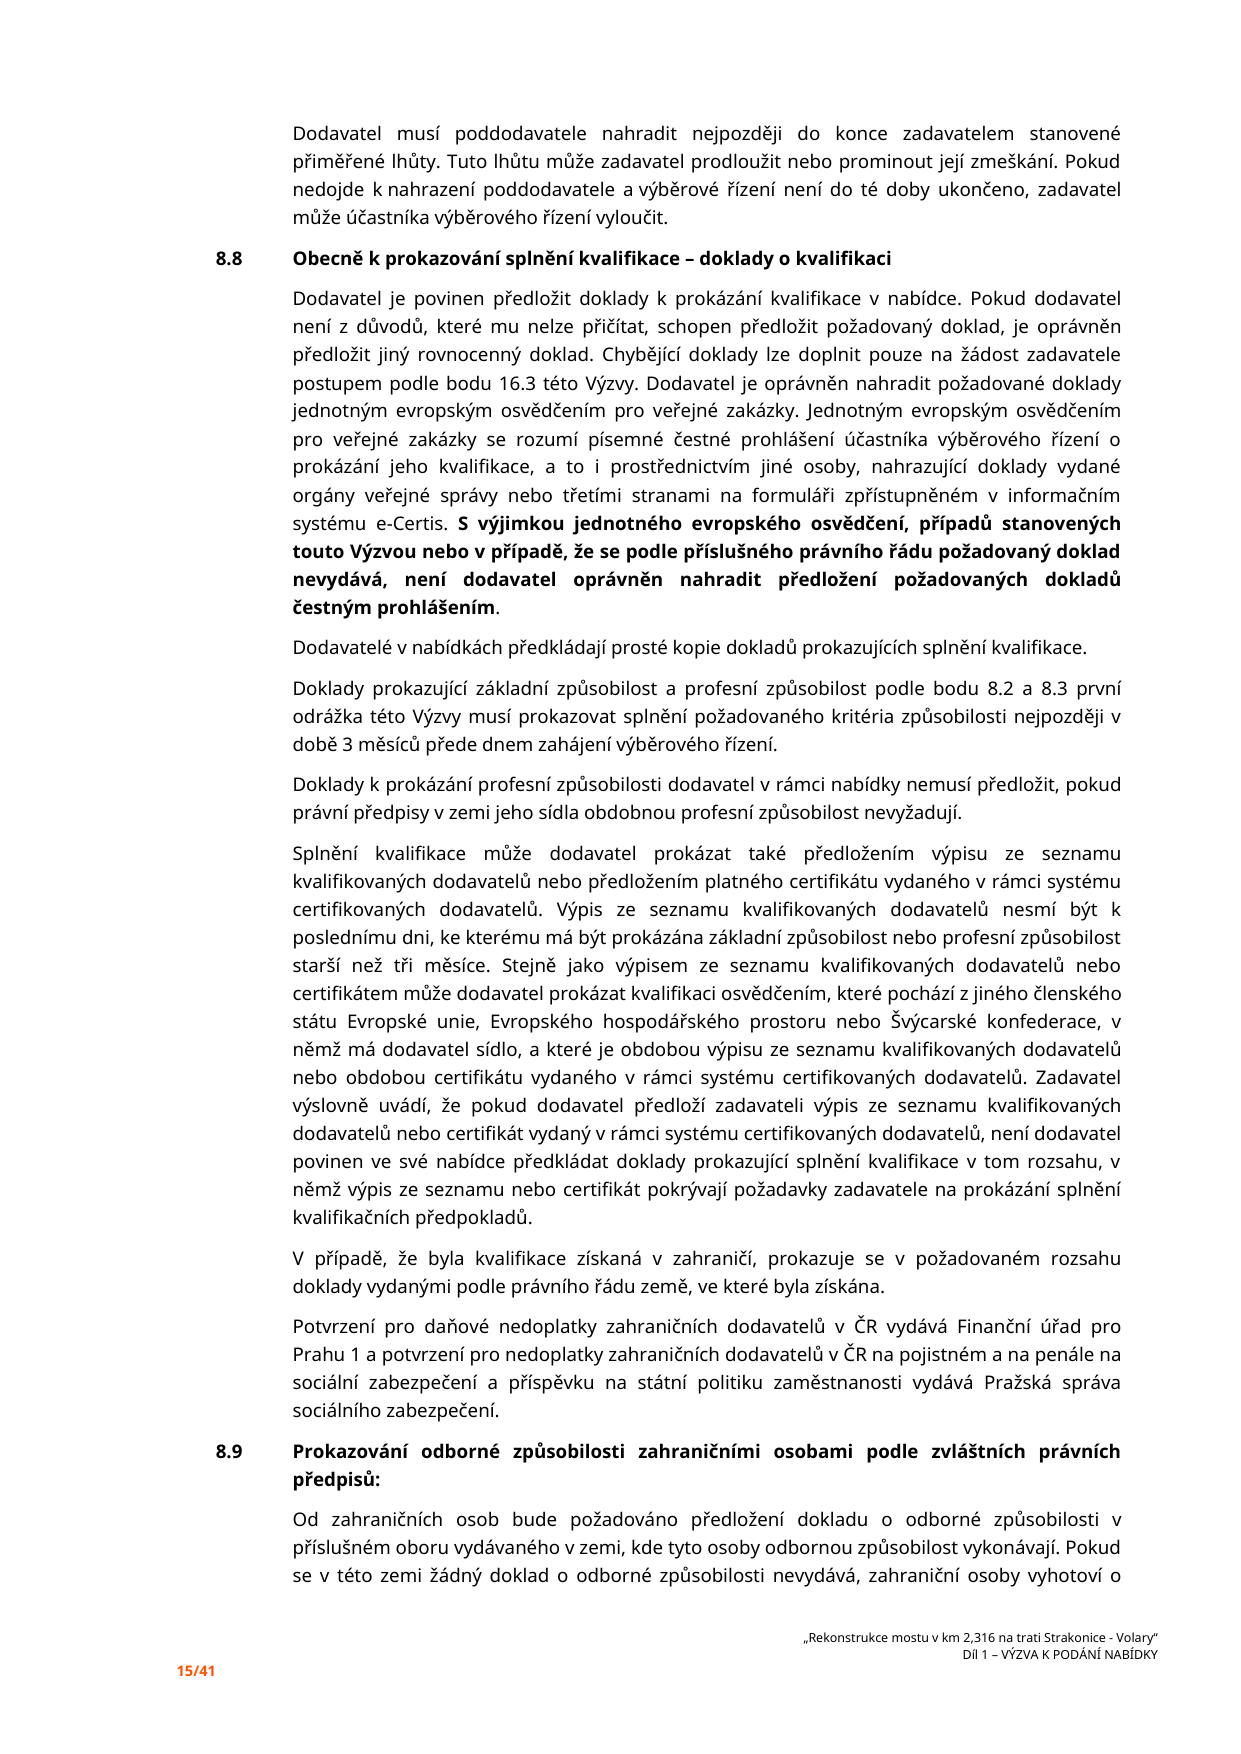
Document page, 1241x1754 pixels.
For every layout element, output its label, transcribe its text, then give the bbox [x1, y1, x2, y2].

text Dodavatel je povinen předložit doklady k prokázání kvalifikace v nabídce. Pokud dodavatel není z důvodů, které mu nelze přičítat, schopen předložit požadovaný doklad, je oprávněn předložit jiný rovnocenný doklad. Chybějící doklady lze doplnit pouze na žádost zadavatele postupem podle bodu 16.3 této Výzvy. Dodavatel je oprávněn nahradit požadované doklady jednotným evropským osvědčením pro veřejné zakázky. Jednotným evropským osvědčením pro veřejné zakázky se rozumí písemné čestné prohlášení účastníka výběrového řízení o prokázání jeho kvalifikace, a to i prostřednictvím jiné osoby, nahrazující doklady vydané orgány veřejné správy nebo třetími stranami na formuláři zpřístupněném v informačním systému e-Certis. S výjimkou jednotného evropského osvědčení, případů stanovených touto Výzvou nebo v případě, že se podle příslušného právního řádu požadovaný doklad nevydává, není dodavatel oprávněn nahradit předložení požadovaných dokladů čestným prohlášením. [292, 286, 1122, 619]
text Prokazování odborné způsobilosti zahraničními osobami podle zvláštních právních předpisů: [216, 1438, 1122, 1492]
text Doklady prokazující základní způsobilost a profesní způsobilost podle bodu 8.2 a 8.3 první odrážka této Výzvy musí prokazovat splnění požadovaného kritéria způsobilosti nejpozději v době 3 měsíců přede dnem zahájení výběrového řízení. [292, 675, 1122, 757]
text Potvrzení pro daňové nedoplatky zahraničních dodavatelů v ČR vydává Finanční úřad pro Prahu 1 a potvrzení pro nedoplatky zahraničních dodavatelů v ČR na pojistném a na penále na sociální zabezpečení a příspěvku na státní politiku zaměstnanosti vydává Pražská správa sociálního zabezpečení. [292, 1313, 1122, 1423]
text Doklady k prokázání profesní způsobilosti dodavatel v rámci nabídky nemusí předložit, pokud právní předpisy v zemi jeho sídla obdobnou profesní způsobilost nevyžadují. [292, 772, 1122, 825]
list Dodavatel musí poddodavatele nahradit nejpozději do konce zadavatelem stanovené přiměřené lhůty. Tuto lhůtu může zadavatel prodloužit nebo prominout její zmeškání. Pokud nedojde k nahrazení poddodavatele a výběrové řízení není do té doby ukončeno, zadavatel může účastníka výběrového řízení vyloučit. [292, 121, 1122, 230]
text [292, 1507, 1122, 1588]
text V případě, že byla kvalifikace získaná v zahraničí, prokazuje se v požadovaném rozsahu doklady vydanými podle právního řádu země, ve které byla získána. [292, 1245, 1122, 1298]
text Dodavatelé v nabídkách předkládají prosté kopie dokladů prokazujících splnění kvalifikace. [292, 634, 1122, 660]
text Obecně k prokazování splnění kvalifikace – doklady o kvalifikaci [216, 245, 1122, 271]
text Splnění kvalifikace může dodavatel prokázat také předložením výpisu ze seznamu kvalifikovaných dodavatelů nebo předložením platného certifikátu vydaného v rámci systému certifikovaných dodavatelů. Výpis ze seznamu kvalifikovaných dodavatelů nesmí být k poslednímu dni, ke kterému má být prokázána základní způsobilost nebo profesní způsobilost starší než tři měsíce. Stejně jako výpisem ze seznamu kvalifikovaných dodavatelů nebo certifikátem může dodavatel prokázat kvalifikaci osvědčením, které pochází z jiného členského státu Evropské unie, Evropského hospodářského prostoru nebo Švýcarské konfederace, v němž má dodavatel sídlo, a které je obdobou výpisu ze seznamu kvalifikovaných dodavatelů nebo obdobou certifikátu vydaného v rámci systému certifikovaných dodavatelů. Zadavatel výslovně uvádí, že pokud dodavatel předloží zadavateli výpis ze seznamu kvalifikovaných dodavatelů nebo certifikát vydaný v rámci systému certifikovaných dodavatelů, není dodavatel povinen ve své nabídce předkládat doklady prokazující splnění kvalifikace v tom rozsahu, v němž výpis ze seznamu nebo certifikát pokrývají požadavky zadavatele na prokázání splnění kvalifikačních předpokladů. [292, 840, 1122, 1230]
